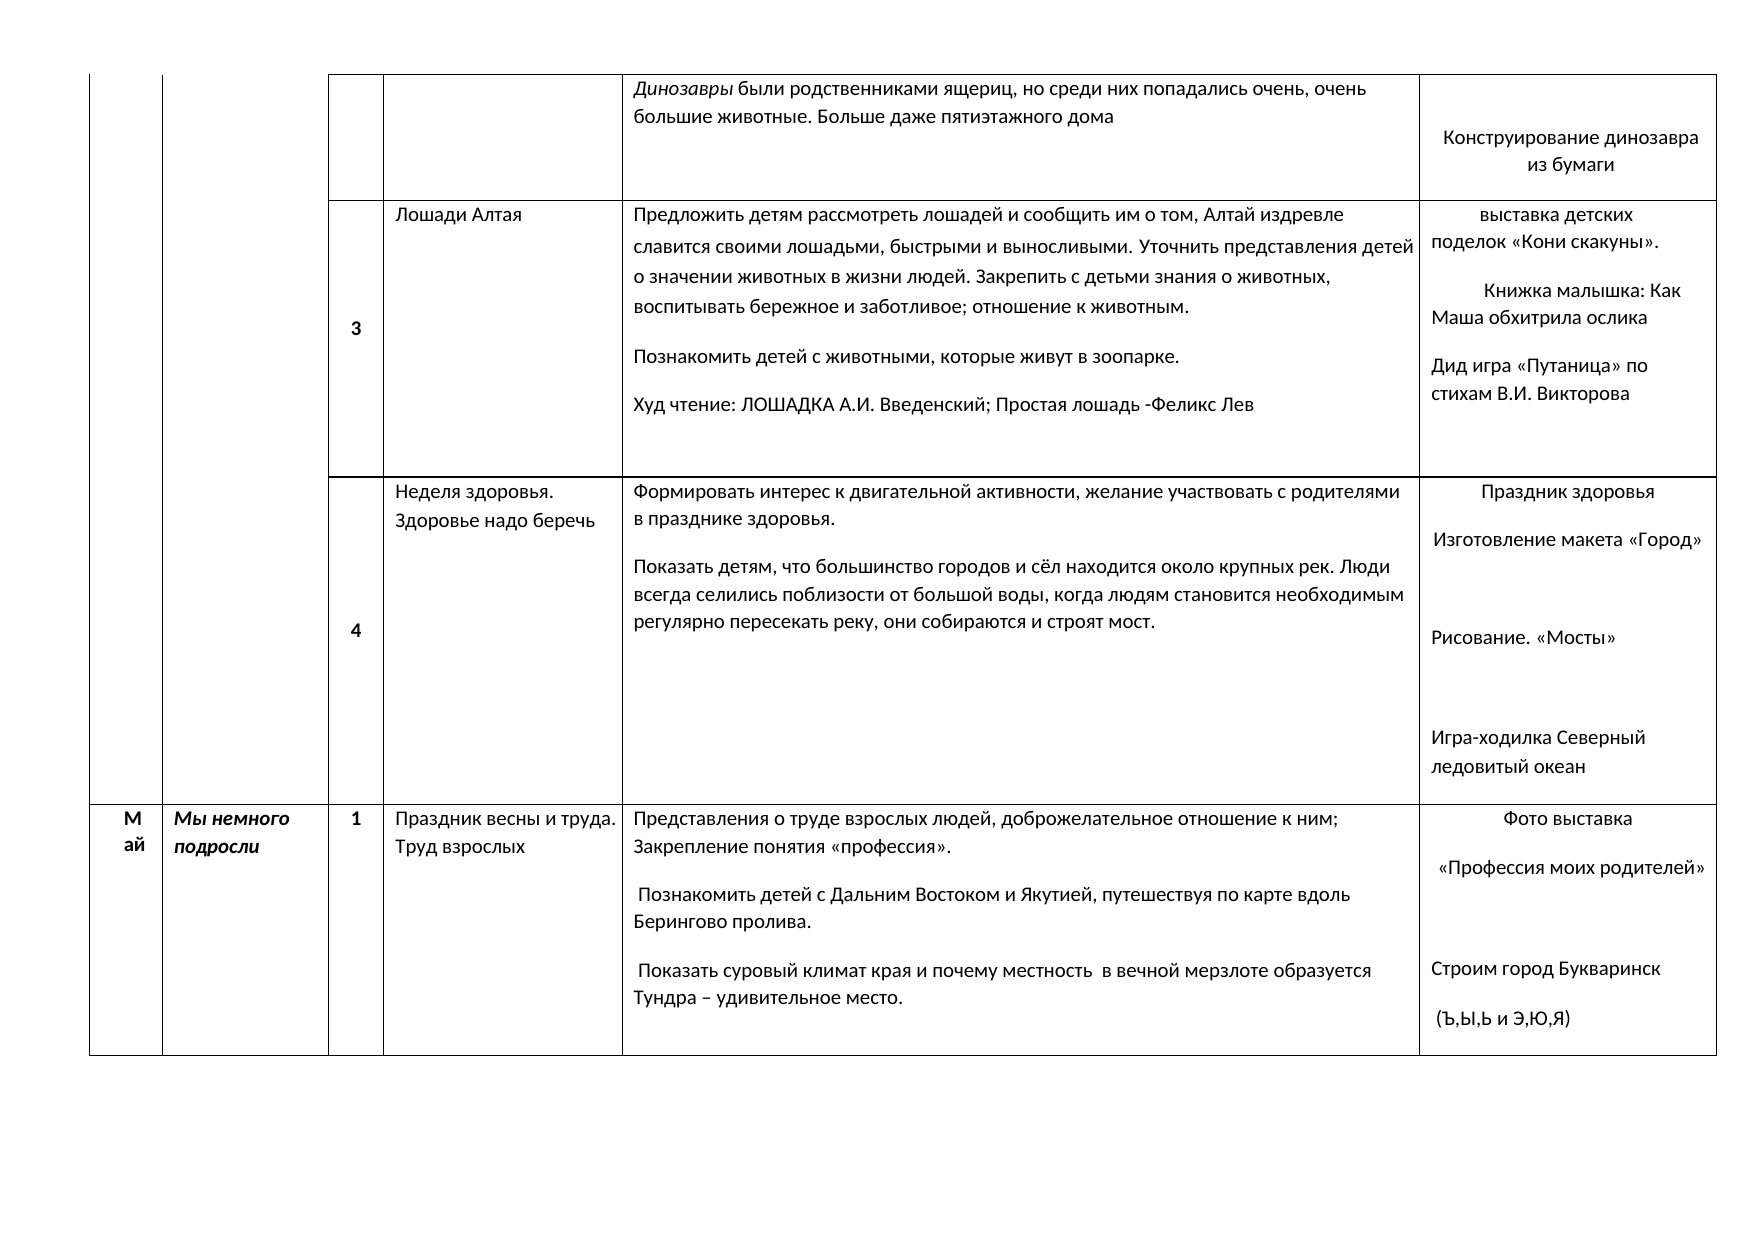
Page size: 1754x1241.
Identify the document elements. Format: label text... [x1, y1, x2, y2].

table_cell 4 [329, 478, 383, 804]
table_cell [1420, 75, 1716, 199]
table_cell Неделя здоровья. Здоровье надо беречь [384, 478, 622, 804]
table_cell Формировать интерес к двигательной активности, желание участвовать с родителями в празднике здоровья. Показать детям, что большинство городов и сёл находится около крупных рек. Люди всегда селились поблизости от большой воды, когда людям становится необходимым регулярно пересекать реку, они собираются и строят мост. [623, 478, 1419, 804]
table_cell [623, 75, 1419, 199]
table_cell Праздник здоровья Изготовление макета «Город» Рисование. «Мосты» Игра-ходилка Северный ледовитый океан [1420, 478, 1716, 804]
table_cell 2 [329, 75, 383, 199]
table_cell [90, 805, 162, 1055]
table_cell Лошади Алтая [384, 201, 622, 476]
table_cell выставка детских поделок «Кони скакуны». Книжка малышка: Как Маша обхитрила ослика Дид игра «Путаница» по стихам В.И. Викторова [1420, 201, 1716, 476]
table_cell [384, 75, 622, 199]
table_cell 1 [329, 805, 383, 1055]
table_cell Предложить детям рассмотреть лошадей и сообщить им о том, Алтай издревле славится своими лошадьми, быстрыми и выносливыми. Уточнить представления детей о значении животных в жизни людей. Закрепить с детьми знания о животных, воспитывать бережное и заботливое; отношение к животным. Познакомить детей с животными, которые живут в зоопарке. Худ чтение: ЛОШАДКА А.И. Введенский; Простая лошадь -Феликс Лев [623, 201, 1419, 476]
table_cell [384, 805, 622, 1055]
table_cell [1420, 805, 1716, 1055]
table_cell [623, 805, 1419, 1055]
table_cell 3 [329, 201, 383, 476]
table_cell Мы немного подросли [163, 805, 328, 1055]
